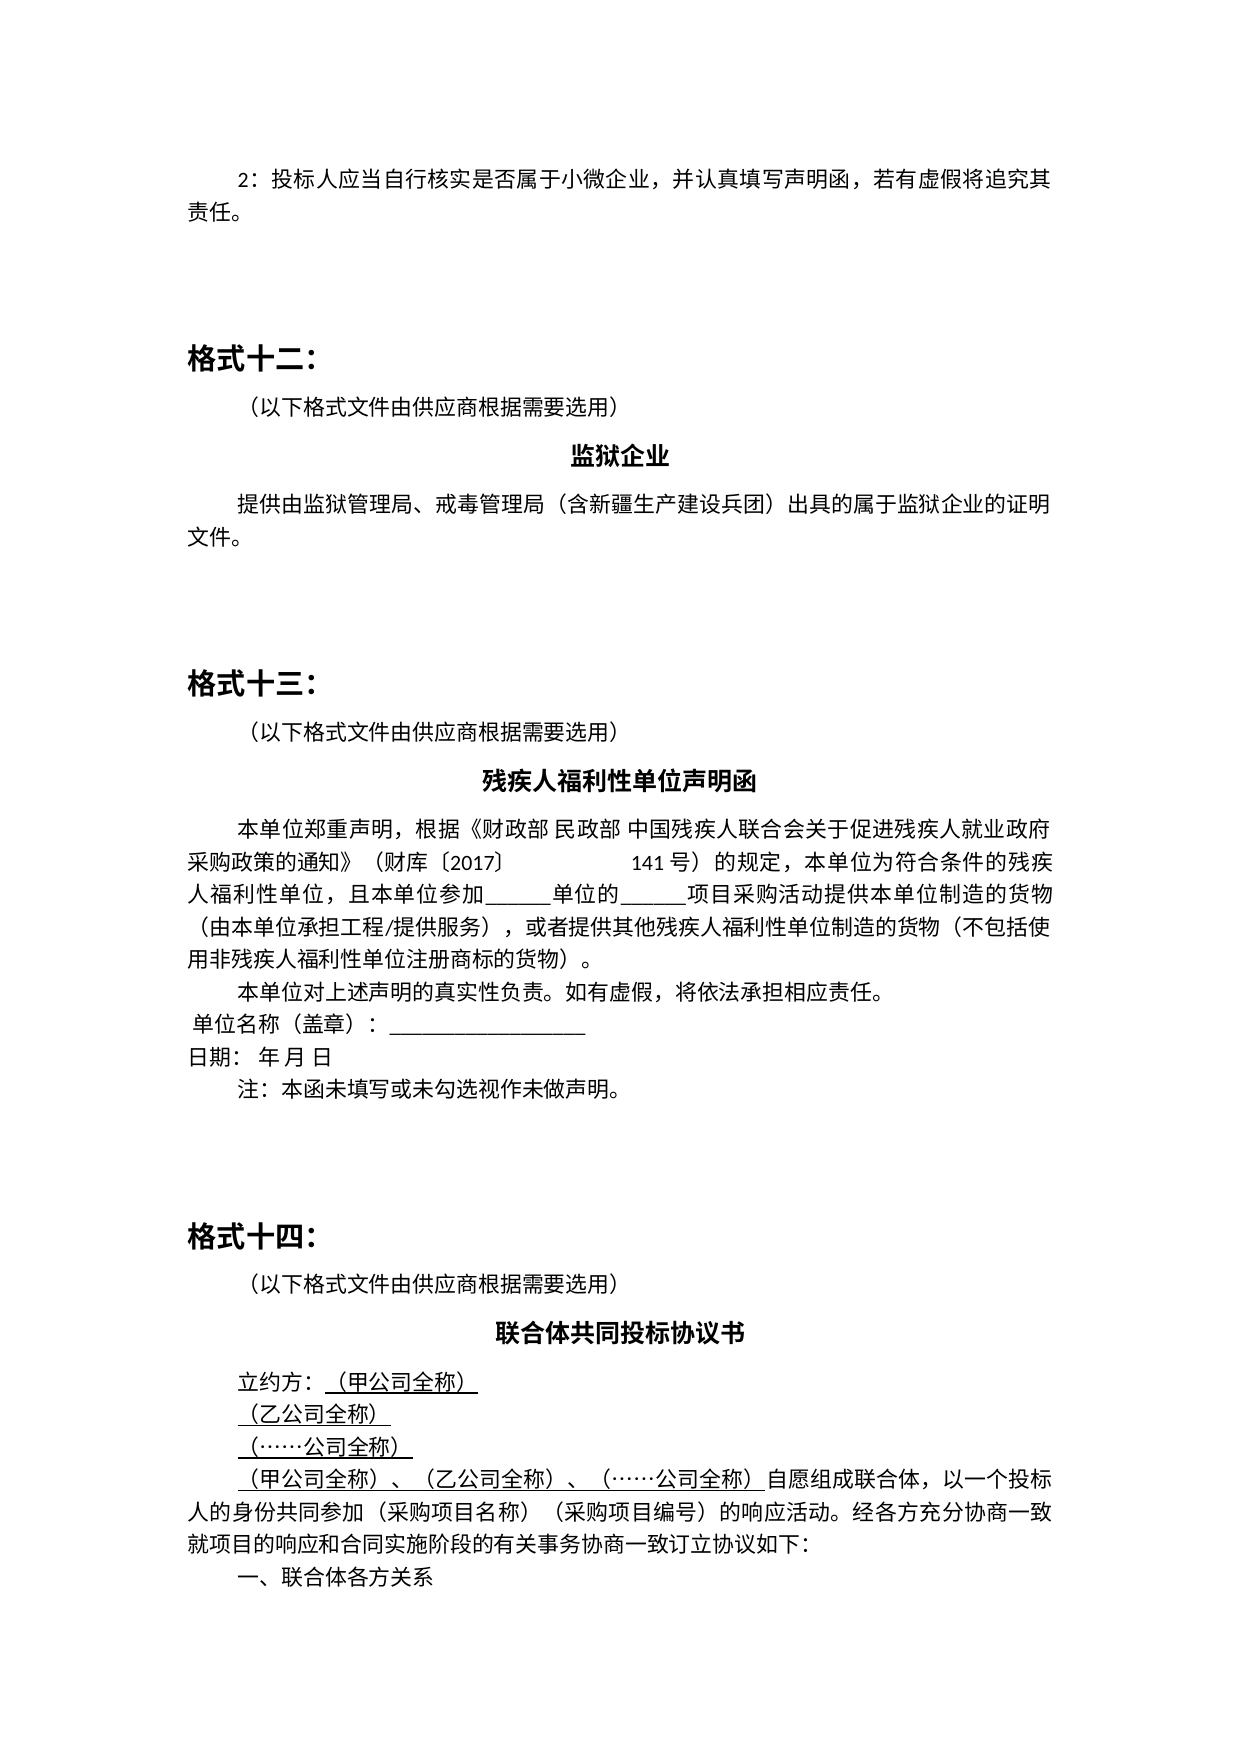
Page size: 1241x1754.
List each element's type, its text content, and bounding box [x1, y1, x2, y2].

text 联合体共同投标协议书 [187, 1299, 1053, 1364]
text 格式十三： [187, 649, 1053, 714]
text 单位名称（盖章）：__________________ [187, 1007, 1053, 1039]
text 监狱企业 [187, 422, 1053, 487]
text （以下格式文件由供应商根据需要选用） [187, 389, 1053, 422]
text 提供由监狱管理局、戒毒管理局（含新疆生产建设兵团）出具的属于监狱企业的证明文件。 [187, 487, 1053, 552]
text （以下格式文件由供应商根据需要选用） [187, 714, 1053, 747]
text 本单位郑重声明，根据《财政部 民政部 中国残疾人联合会关于促进残疾人就业政府采购政策的通知》（财库〔2017〕 141号）的规定，本单位为符合条件的残疾人福利性单位，且本单位参加______单位的______项目采购活动提供本单位制造的货物（由本单位承担工程/提供服务），或者提供其他残疾人福利性单位制造的货物（不包括使用非残疾人福利性单位注册商标的货物）。 [187, 812, 1053, 974]
text （甲公司全称）、（乙公司全称）、（……公司全称）自愿组成联合体，以一个投标人的身份共同参加（采购项目名称）（采购项目编号）的响应活动。经各方充分协商一致，就项目的响应和合同实施阶段的有关事务协商一致订立协议如下： [187, 1462, 1053, 1559]
text 注：本函未填写或未勾选视作未做声明。 [187, 1072, 1053, 1104]
text 立约方：（甲公司全称） [187, 1364, 1053, 1397]
text 格式十四： [187, 1202, 1053, 1267]
text （乙公司全称） [187, 1397, 1053, 1429]
text 2：投标人应当自行核实是否属于小微企业，并认真填写声明函，若有虚假将追究其责任。 [187, 162, 1053, 227]
text 日期： 年 月 日 [187, 1039, 1053, 1072]
text （……公司全称） [187, 1429, 1053, 1462]
text 格式十二： [187, 324, 1053, 389]
text 残疾人福利性单位声明函 [187, 747, 1053, 812]
text 本单位对上述声明的真实性负责。如有虚假，将依法承担相应责任。 [187, 974, 1053, 1007]
text 一、联合体各方关系 [187, 1559, 1053, 1592]
text （以下格式文件由供应商根据需要选用） [187, 1267, 1053, 1299]
